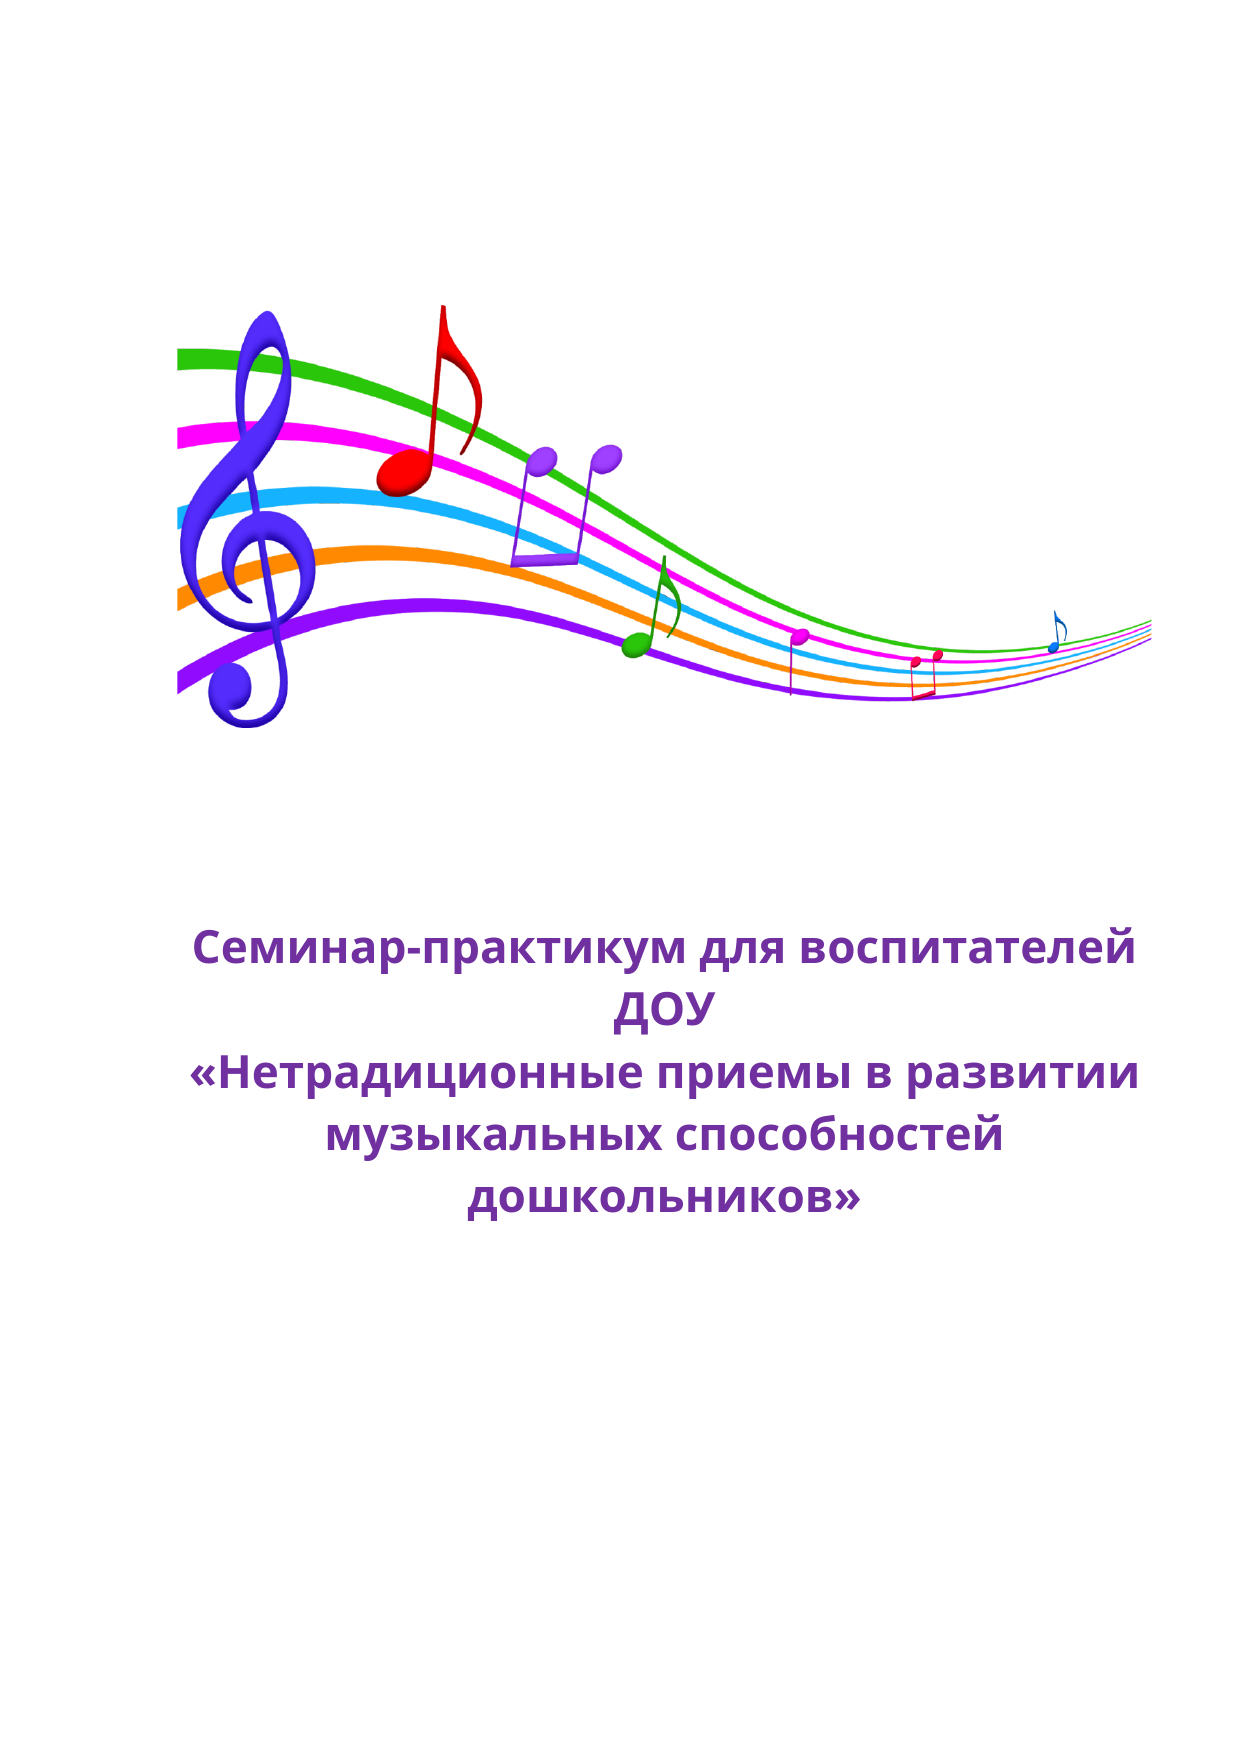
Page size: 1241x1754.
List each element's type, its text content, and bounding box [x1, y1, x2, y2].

text «Нетрадиционные приемы в развитии музыкальных способностей дошкольников» [177, 1039, 1152, 1226]
picture [177, 305, 1152, 728]
text Семинар-практикум для воспитателей ДОУ [177, 914, 1152, 1039]
